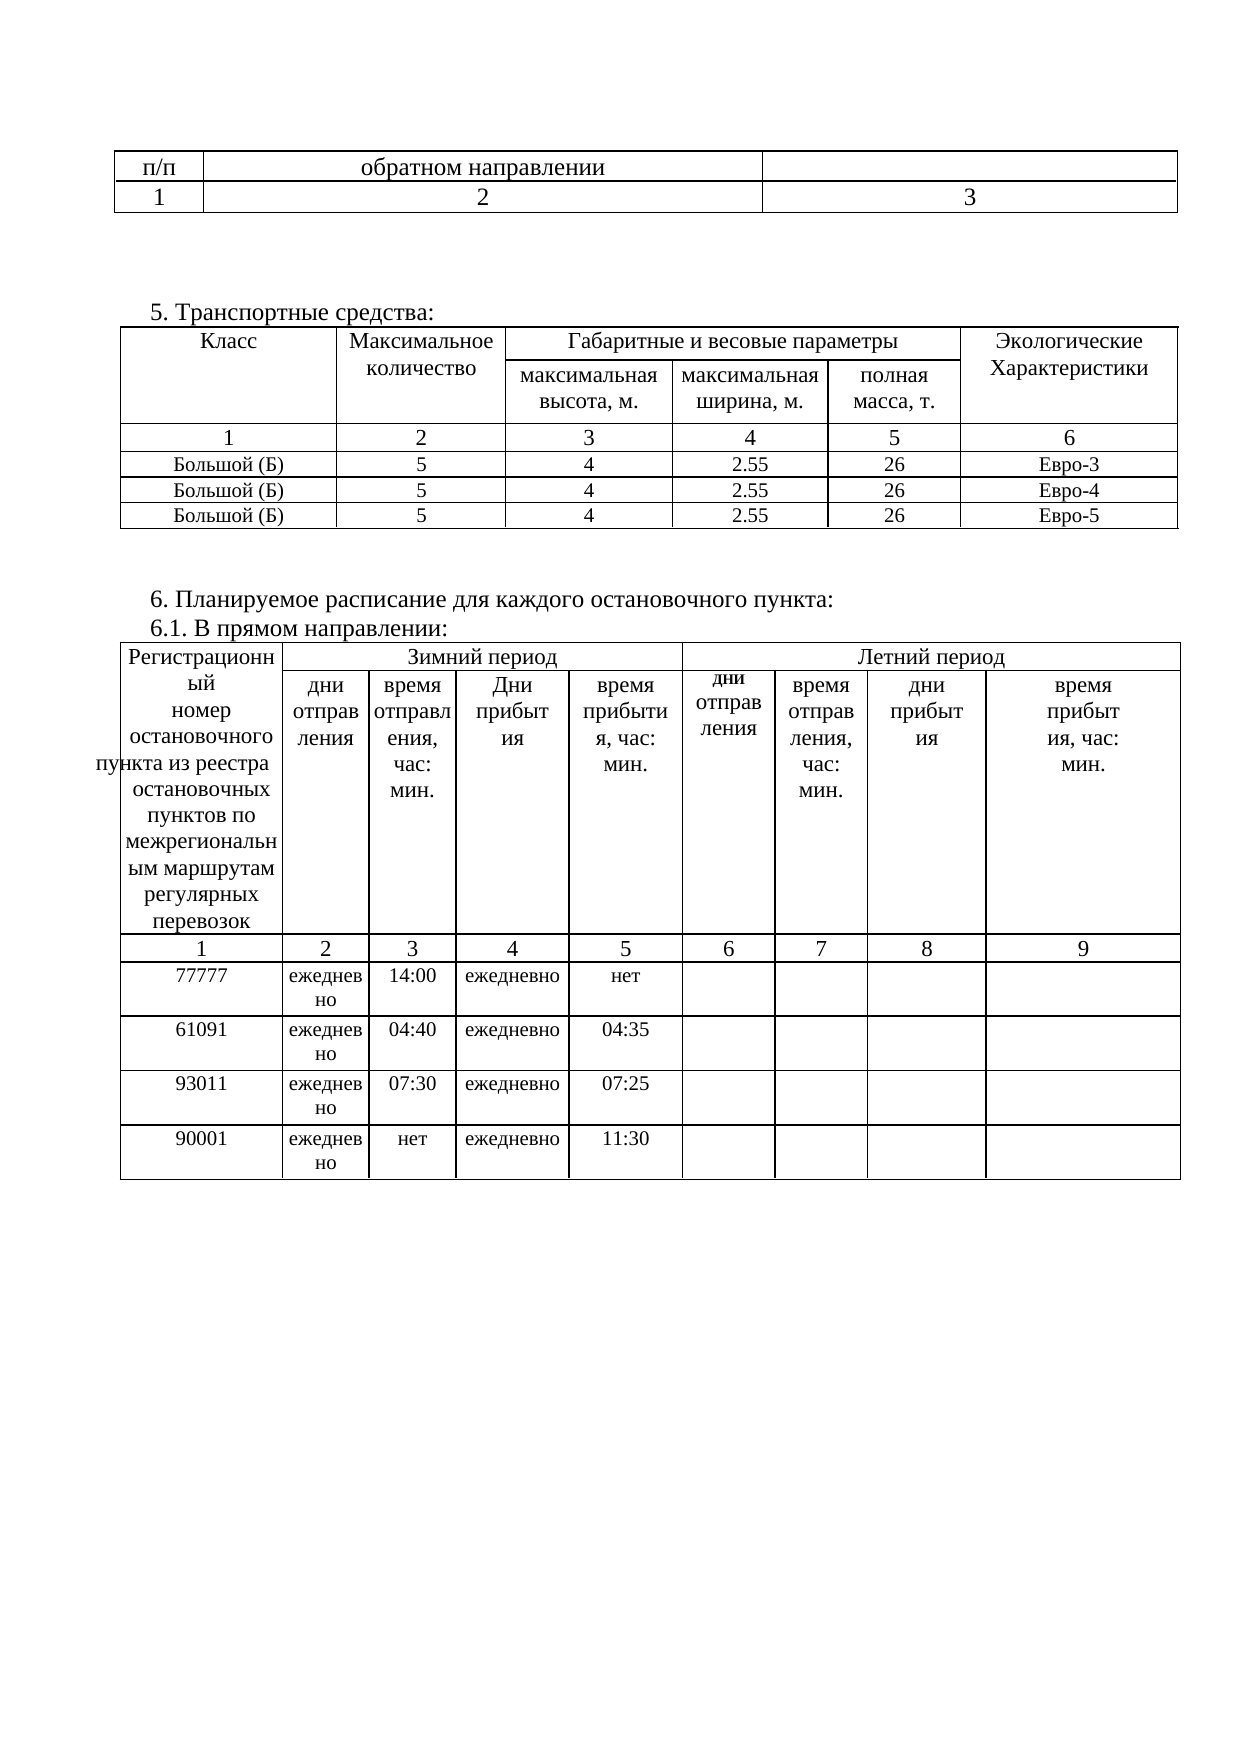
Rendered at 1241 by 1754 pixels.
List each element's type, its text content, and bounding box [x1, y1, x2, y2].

table_cell Большой (Б) [121, 452, 336, 476]
table_cell 4 [673, 424, 827, 451]
table_cell [868, 1017, 985, 1070]
table_cell ежедневно [283, 963, 368, 1015]
table_cell [776, 1126, 867, 1178]
table_cell 90001 [121, 1126, 282, 1178]
table_cell 6 [961, 424, 1177, 451]
table_cell 5 [337, 503, 505, 527]
table_cell дни отправ ления [283, 671, 368, 933]
table_cell Евро-3 [961, 452, 1177, 476]
table_cell ежедневно [457, 1071, 568, 1124]
table_cell 26 [829, 503, 960, 527]
table_cell 5 [337, 478, 505, 502]
text 5. Транспортные средства: [150, 297, 1090, 326]
table_header N п/п [115, 152, 203, 180]
table_cell Дни прибыт ия [457, 671, 568, 933]
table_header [763, 152, 1177, 180]
table_cell время прибыти я, час: мин. [570, 671, 682, 933]
table_cell ежедневно [283, 1017, 368, 1070]
table_cell [987, 1017, 1180, 1070]
table_cell 1 [121, 935, 282, 961]
table_cell 77777 [121, 963, 282, 1015]
table_cell 5 [829, 424, 960, 451]
table_header Летний период [683, 643, 1180, 669]
table_cell дни прибыт ия [868, 671, 985, 933]
table_cell 4 [506, 452, 672, 476]
table_cell 2.55 [673, 452, 827, 476]
table_cell 9 [987, 935, 1180, 961]
table_cell 4 [457, 935, 568, 961]
table_cell время прибыт ия, час: мин. [987, 671, 1180, 933]
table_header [204, 152, 762, 180]
table_cell Евро-4 [961, 478, 1177, 502]
table_cell максимальная ширина, м. [673, 361, 827, 423]
table_cell 04:35 [570, 1017, 682, 1070]
table_cell 61091 [121, 1017, 282, 1070]
table_cell 2.55 [673, 503, 827, 527]
table_cell полная масса, т. [829, 361, 960, 423]
table_cell [987, 963, 1180, 1015]
table_cell Евро-5 [961, 503, 1177, 527]
table_cell 3 [506, 424, 672, 451]
table_cell ежедневно [457, 1126, 568, 1178]
table_cell 2 [204, 182, 762, 212]
table_cell 5 [337, 452, 505, 476]
table_cell максимальная высота, м. [506, 361, 672, 423]
table_cell 2 [337, 424, 505, 451]
table_cell 14:00 [370, 963, 455, 1015]
table_header Экологические Характеристики [961, 328, 1177, 423]
table_header Максимальное количество [337, 328, 505, 423]
table_cell [683, 1071, 774, 1124]
text 6. Планируемое расписание для каждого остановочного пункта: [150, 584, 1090, 613]
table_cell [776, 1071, 867, 1124]
table_cell 26 [829, 478, 960, 502]
table_cell нет [570, 963, 682, 1015]
table_cell Большой (Б) [121, 503, 336, 527]
table_cell 2 [283, 935, 368, 961]
table_header Класс [121, 328, 336, 423]
table_cell 4 [506, 503, 672, 527]
text 6.1. В прямом направлении: [150, 613, 1090, 642]
table_cell время отправ ления, час: мин. [776, 671, 867, 933]
table_cell [987, 1126, 1180, 1178]
table_cell [683, 963, 774, 1015]
table_cell 7 [776, 935, 867, 961]
table_cell [776, 963, 867, 1015]
table_header Зимний период [283, 643, 682, 669]
table_cell [776, 1017, 867, 1070]
table_cell [868, 963, 985, 1015]
table_cell время отправл ения, час: мин. [370, 671, 455, 933]
table_cell [987, 1071, 1180, 1124]
table_cell [683, 1017, 774, 1070]
table_cell 3 [370, 935, 455, 961]
table_cell 04:40 [370, 1017, 455, 1070]
table_cell 1 [115, 181, 203, 212]
table_cell 4 [506, 478, 672, 502]
table_cell 5 [570, 935, 682, 961]
table_cell ежедневно [457, 1017, 568, 1070]
table_cell 26 [829, 452, 960, 476]
table_cell 11:30 [570, 1126, 682, 1178]
table_cell 8 [868, 935, 985, 961]
table_cell [683, 1126, 774, 1178]
table_cell 3 [763, 180, 1177, 212]
table_cell 1 [121, 424, 336, 451]
table_cell 2.55 [673, 478, 827, 502]
table_cell 93011 [121, 1071, 282, 1124]
table_header Регистрационный номер остановочного пункта из реестра остановочных пунктов по межрегиональным маршрутам регулярных перевозок [121, 643, 282, 933]
table_cell ежедневно [283, 1071, 368, 1124]
table_cell [868, 1071, 985, 1124]
table_cell ежедневно [283, 1126, 368, 1178]
table_cell [868, 1126, 985, 1178]
table_cell 6 [683, 935, 774, 961]
table_cell нет [370, 1126, 455, 1178]
table_cell ежедневно [457, 963, 568, 1015]
table_cell ДНИ отправ ления [683, 671, 774, 933]
table_cell 07:25 [570, 1071, 682, 1124]
table_cell Большой (Б) [121, 478, 336, 502]
table_header Габаритные и весовые параметры [506, 328, 960, 359]
table_cell 07:30 [370, 1071, 455, 1124]
